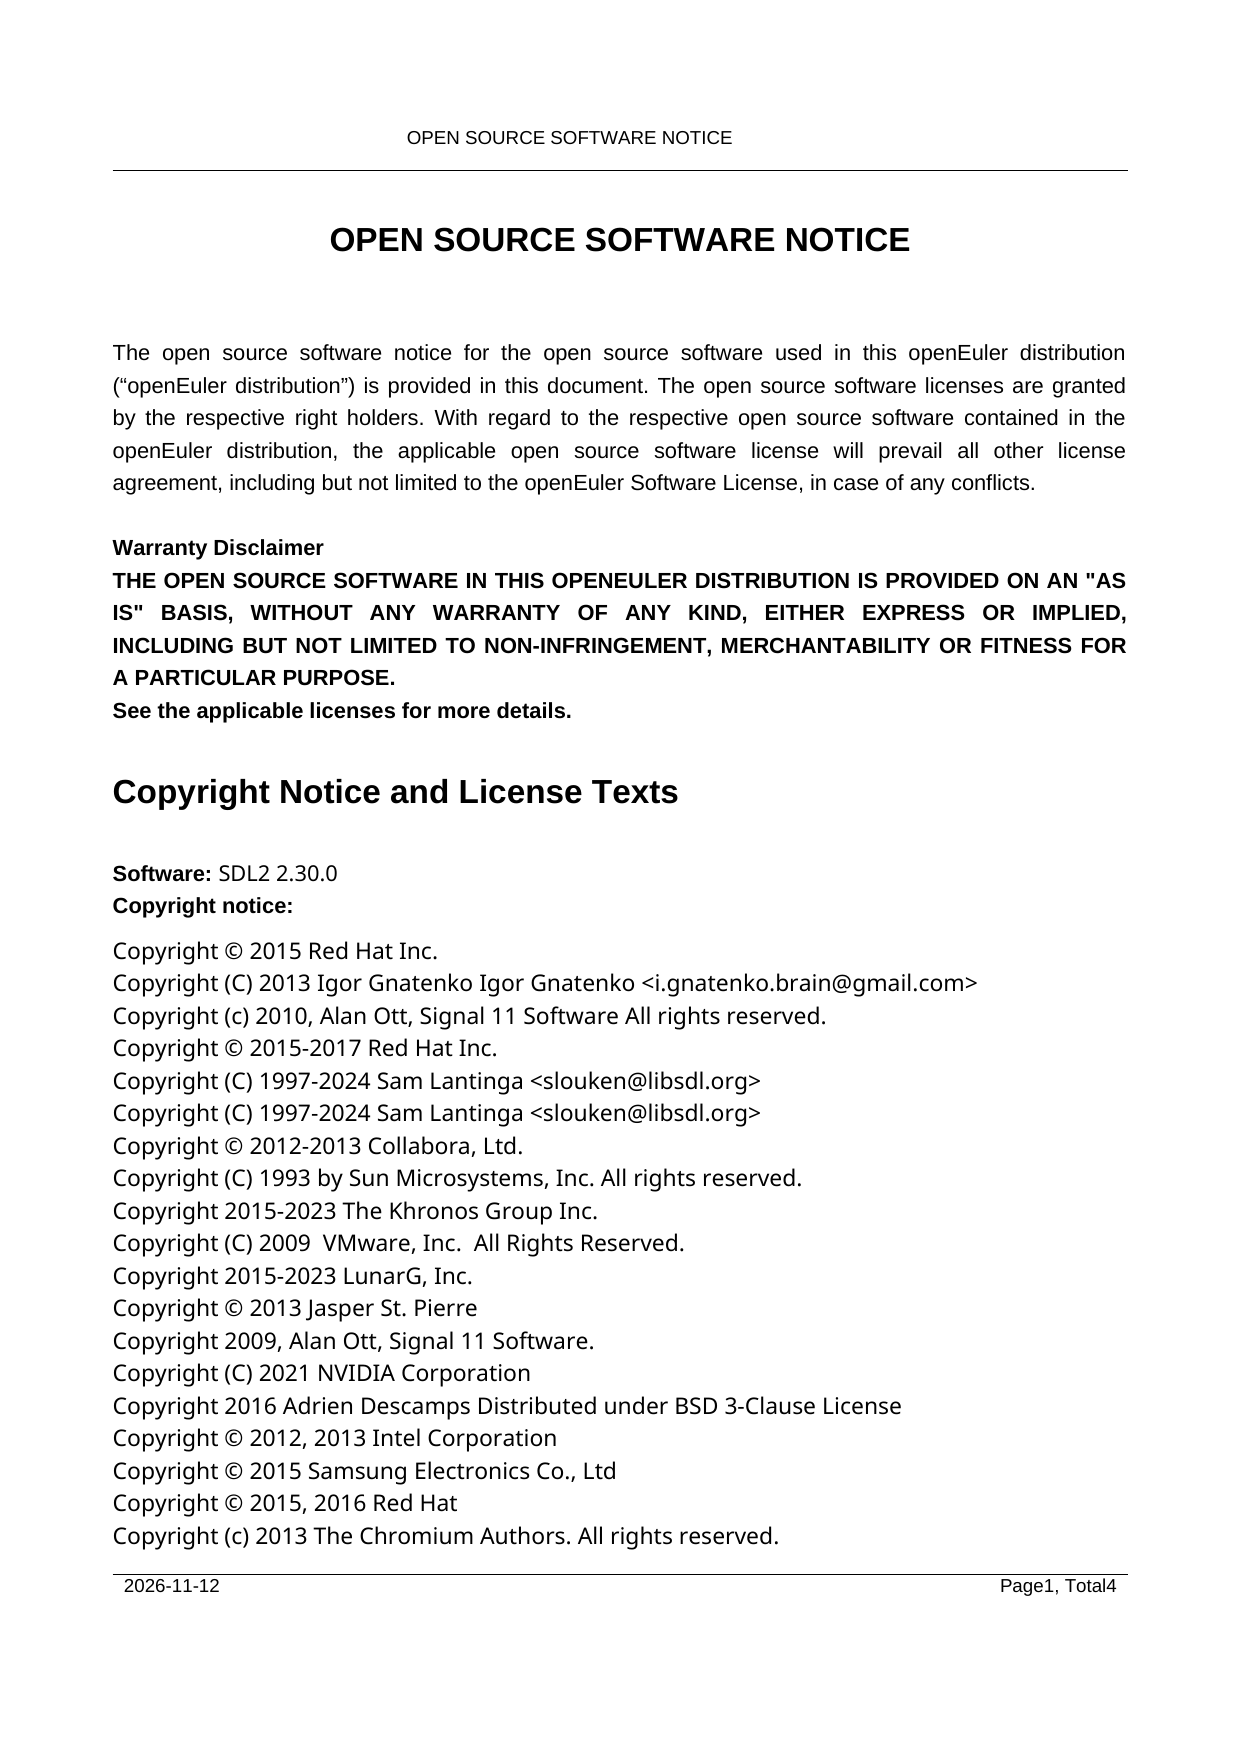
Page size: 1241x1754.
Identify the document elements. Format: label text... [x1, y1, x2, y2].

text Copyright Notice and License Texts [112, 759, 1128, 824]
text Warranty Disclaimer [112, 531, 1128, 564]
text THE OPEN SOURCE SOFTWARE IN THIS OPENEULER DISTRIBUTION IS PROVIDED ON AN "AS IS" BASIS, WITHOUT ANY WARRANTY OF ANY KIND, EITHER EXPRESS OR IMPLIED, INCLUDING BUT NOT LIMITED TO NON-INFRINGEMENT, MERCHANTABILITY OR FITNESS FOR A PARTICULAR PURPOSE. See the applicable licenses for more details. [112, 564, 1128, 726]
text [112, 934, 1128, 1551]
text The open source software notice for the open source software used in this openEuler distribution (“openEuler distribution”) is provided in this document. The open source software licenses are granted by the respective right holders. With regard to the respective open source software contained in the openEuler distribution, the applicable open source software license will prevail all other license agreement, including but not limited to the openEuler Software License, in case of any conflicts. [112, 336, 1128, 499]
title Software: SDL2 2.30.0 [112, 856, 1128, 889]
text OPEN SOURCE SOFTWARE NOTICE [112, 206, 1128, 271]
text Copyright notice: [112, 889, 1128, 921]
